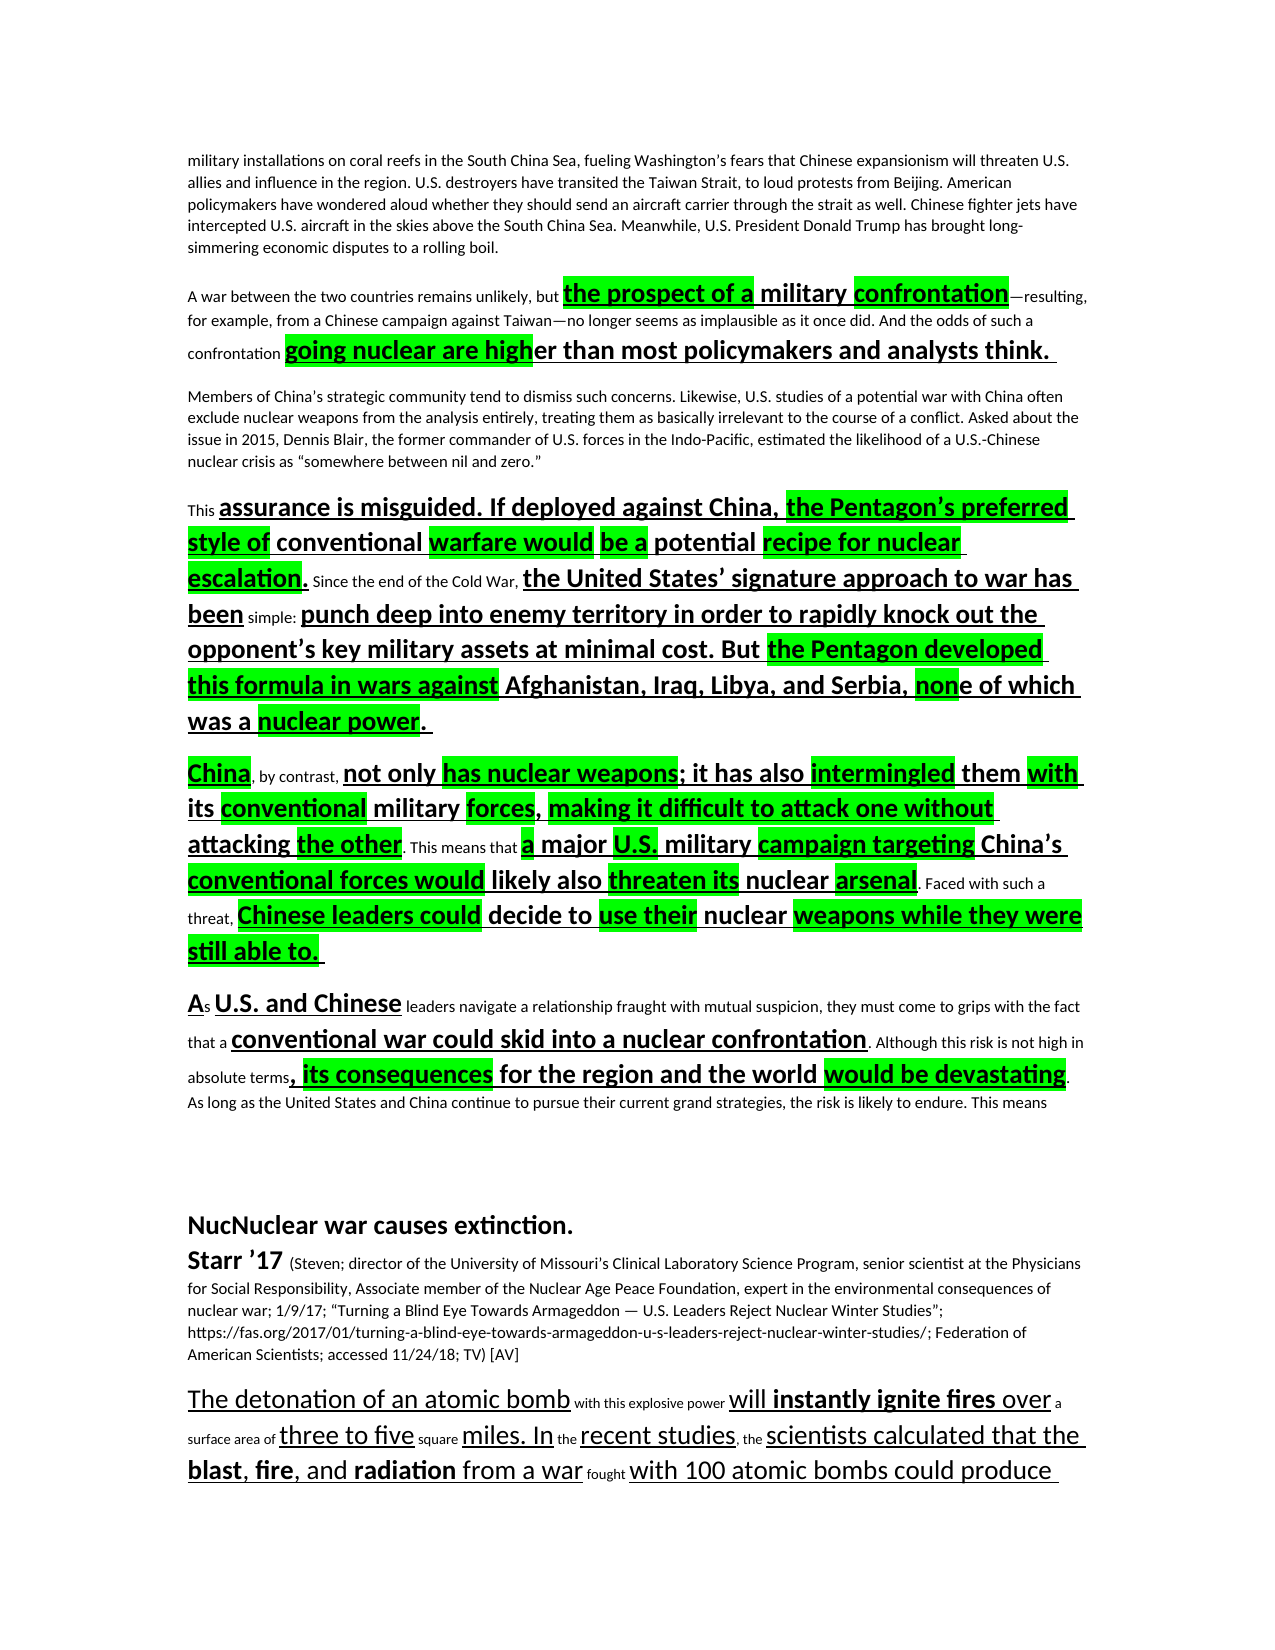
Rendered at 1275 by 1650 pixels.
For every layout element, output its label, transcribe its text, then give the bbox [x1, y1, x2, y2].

text Members of China’s strategic community tend to dismiss such concerns. Likewise, U.S. studies of a potential war with China often exclude nuclear weapons from the analysis entirely, treating them as basically irrelevant to the course of a conflict. Asked about the issue in 2015, Dennis Blair, the former commander of U.S. forces in the Indo-Pacific, estimated the likelihood of a U.S.-Chinese nuclear crisis as “somewhere between nil and zero.” [187, 386, 1087, 472]
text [187, 150, 1087, 258]
subtitle NucNuclear war causes extinction. [187, 1208, 1087, 1241]
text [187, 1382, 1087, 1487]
text A war between the two countries remains unlikely, but the prospect of a military confrontation—resulting, for example, from a Chinese campaign against Taiwan—no longer seems as implausible as it once did. And the odds of such a confrontation going nuclear are higher than most policymakers and analysts think. [187, 276, 1087, 367]
text Starr ’17 (Steven; director of the University of Missouri’s Clinical Laboratory Science Program, senior scientist at the Physicians for Social Responsibility, Associate member of the Nuclear Age Peace Foundation, expert in the environmental consequences of nuclear war; 1/9/17; “Turning a Blind Eye Towards Armageddon — U.S. Leaders Reject Nuclear Winter Studies”; https://fas.org/2017/01/turning-a-blind-eye-towards-armageddon-u-s-leaders-reject-nuclear-winter-studies/; Federation of American Scientists; accessed 11/24/18; TV) [AV] [187, 1243, 1087, 1364]
text China, by contrast, not only has nuclear weapons; it has also intermingled them with its conventional military forces, making it difficult to attack one without attacking the other. This means that a major U.S. military campaign targeting China’s conventional forces would likely also threaten its nuclear arsenal. Faced with such a threat, Chinese leaders could decide to use their nuclear weapons while they were still able to. [187, 756, 1087, 967]
text This assurance is misguided. If deployed against China, the Pentagon’s preferred style of conventional warfare would be a potential recipe for nuclear escalation. Since the end of the Cold War, the United States’ signature approach to war has been simple: punch deep into enemy territory in order to rapidly knock out the opponent’s key military assets at minimal cost. But the Pentagon developed this formula in wars against Afghanistan, Iraq, Libya, and Serbia, none of which was a nuclear power. [187, 490, 1087, 737]
text As U.S. and Chinese leaders navigate a relationship fraught with mutual suspicion, they must come to grips with the fact that a conventional war could skid into a nuclear confrontation. Although this risk is not high in absolute terms, its consequences for the region and the world would be devastating. As long as the United States and China continue to pursue their current grand strategies, the risk is likely to endure. This means [187, 986, 1087, 1113]
